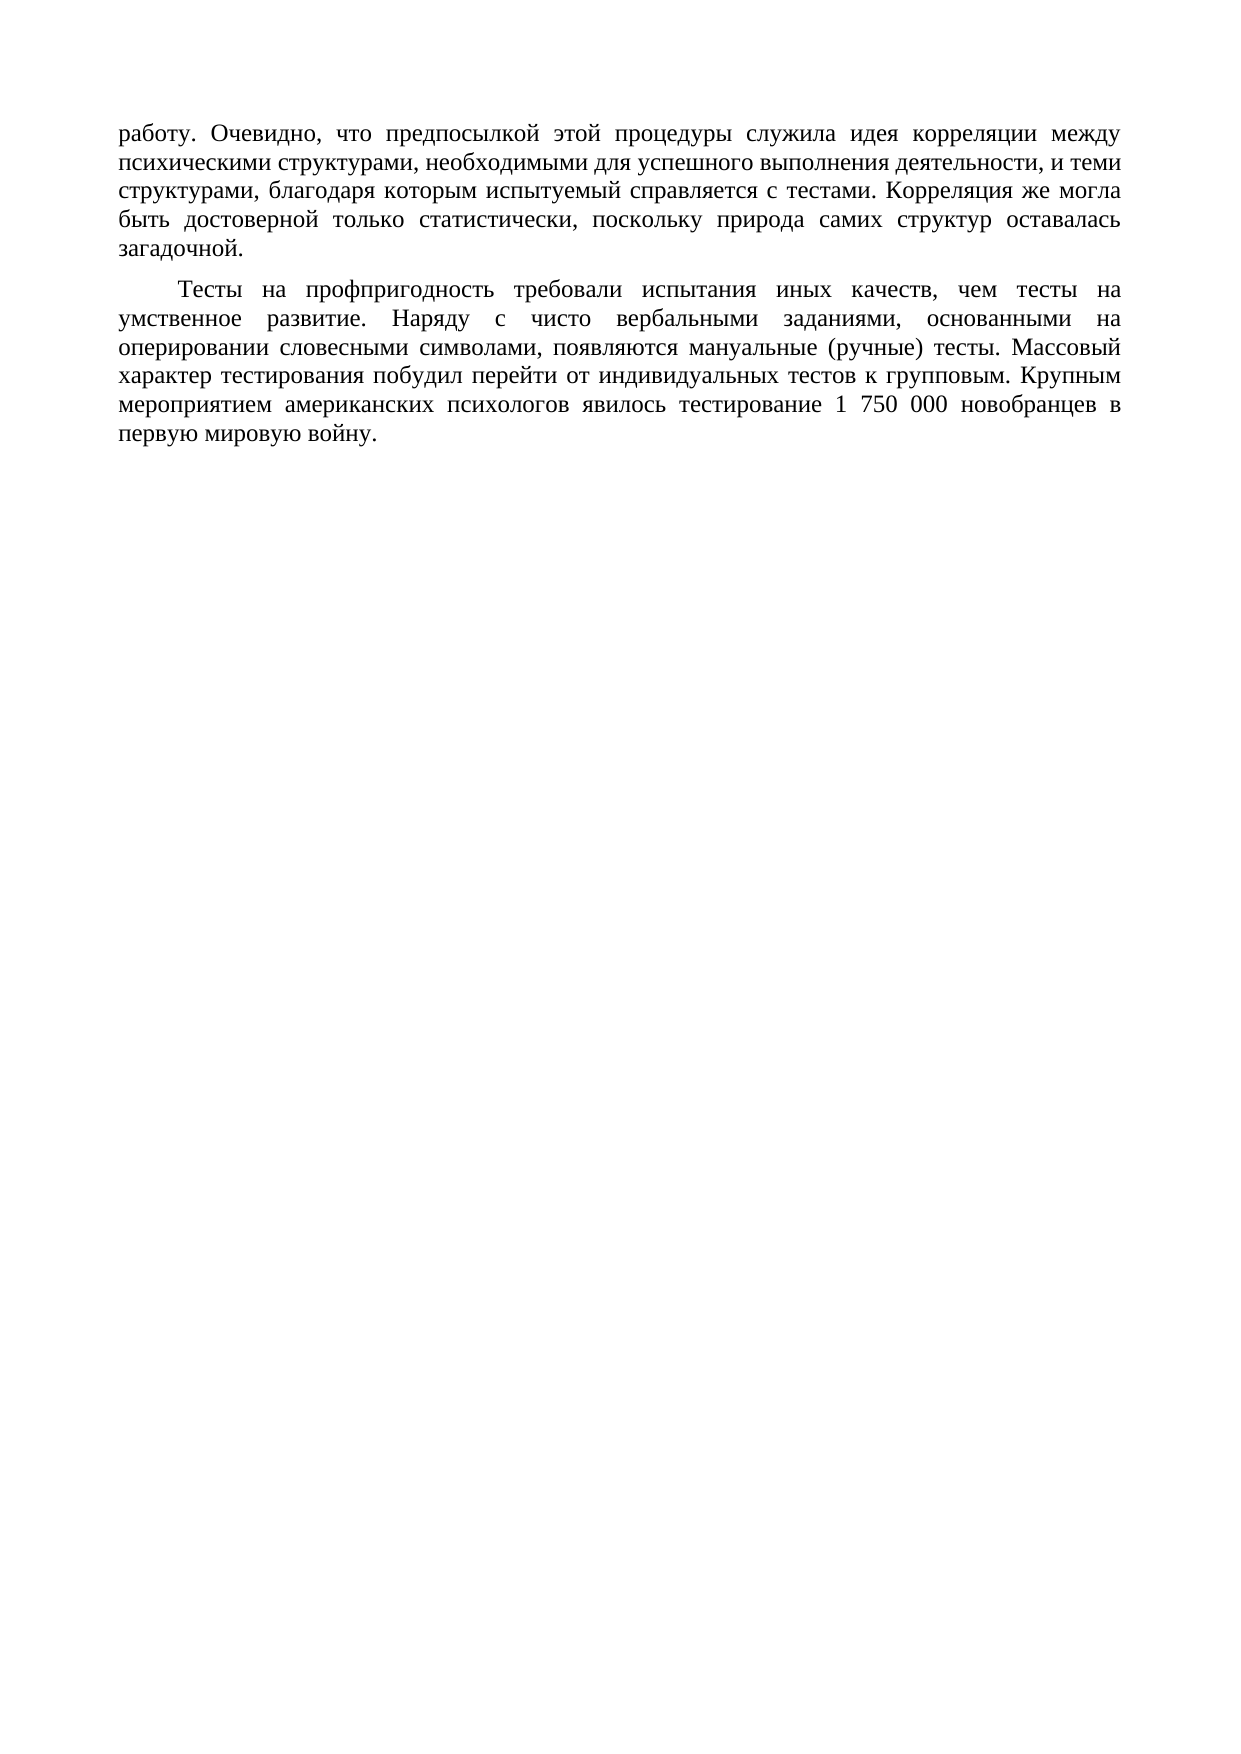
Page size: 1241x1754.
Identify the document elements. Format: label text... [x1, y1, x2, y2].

text Тесты на профпригодность требовали испытания иных качеств, чем тесты на умственное развитие. Наряду с чисто вербальными заданиями, основанными на оперировании словесными символами, появляются мануальные (ручные) тесты. Массовый характер тестирования побудил перейти от индивидуальных тестов к групповым. Крупным мероприятием американских психологов явилось тестирование 1 750 000 новобранцев в первую мировую войну. [118, 274, 1122, 447]
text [118, 118, 1122, 262]
